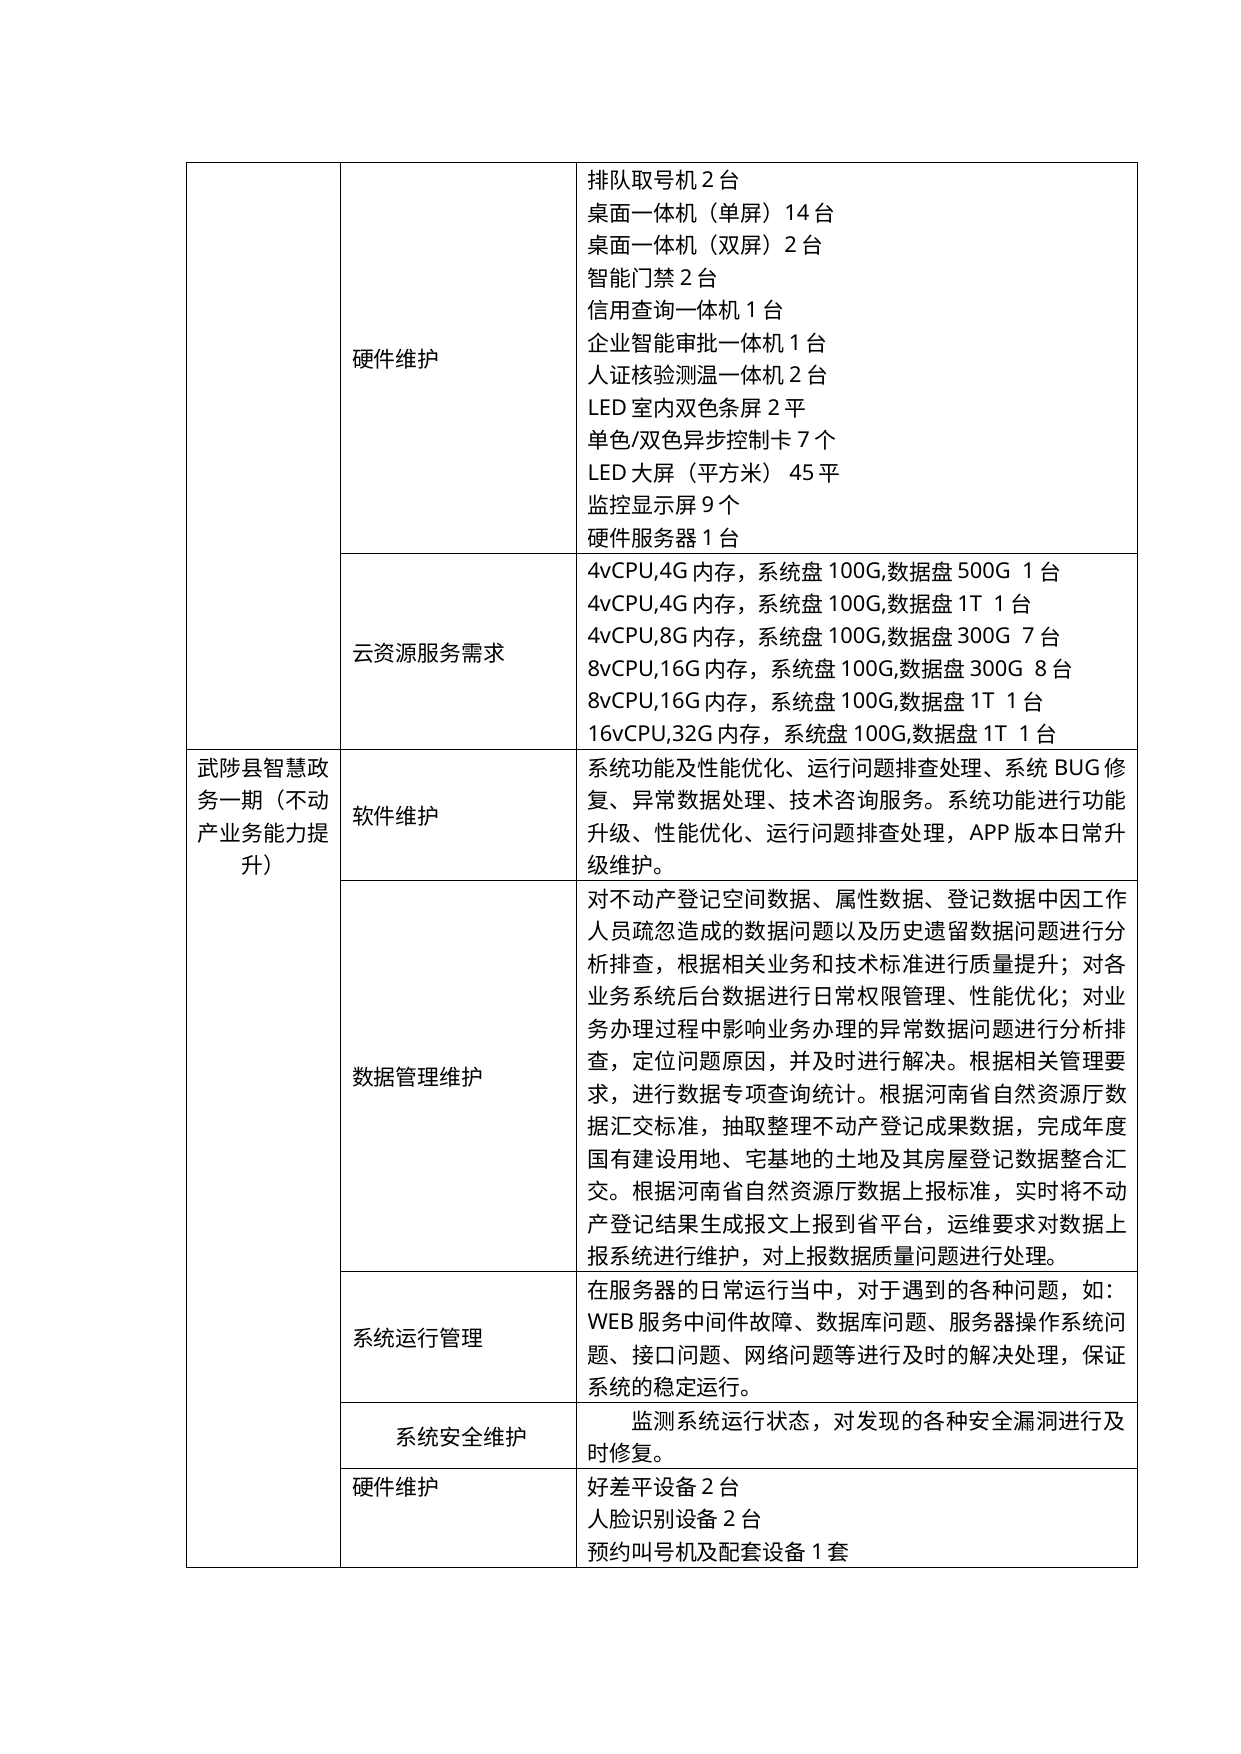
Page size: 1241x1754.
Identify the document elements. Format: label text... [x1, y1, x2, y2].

table_cell 系统运行管理 [341, 1272, 576, 1402]
table_cell 软件维护 [341, 750, 576, 880]
table_cell 系统安全维护 [341, 1403, 576, 1468]
table_cell 在服务器的日常运行当中，对于遇到的各种问题，如：WEB服务中间件故障、数据库问题、服务器操作系统问题、接口问题、网络问题等进行及时的解决处理，保证系统的稳定运行。 [577, 1272, 1137, 1402]
table_cell 排队取号机 2台 桌面一体机（单屏）14台 桌面一体机（双屏）2台 智能门禁 2台 信用查询一体机 1台 企业智能审批一体机1台 人证核验测温一体机 2台 LED室内双色条屏 2平 单色/双色异步控制卡 7个 LED大屏（平方米） 45平 监控显示屏 9个 硬件服务器 1台 [577, 163, 1137, 553]
table_cell 硬件维护 [341, 163, 576, 553]
table_cell 4vCPU,4G内存，系统盘100G,数据盘500G 1台 4vCPU,4G内存，系统盘100G,数据盘1T 1台 4vCPU,8G内存，系统盘100G,数据盘300G 7台 8vCPU,16G内存，系统盘100G,数据盘300G 8台 8vCPU,16G内存，系统盘100G,数据盘1T 1台 16vCPU,32G内存，系统盘100G,数据盘1T 1台 [577, 554, 1137, 749]
table_cell 云资源服务需求 [341, 554, 576, 749]
table_cell 系统功能及性能优化、运行问题排查处理、系统BUG修复、异常数据处理、技术咨询服务。系统功能进行功能升级、性能优化、运行问题排查处理，APP版本日常升级维护。 [577, 750, 1137, 880]
table_cell 硬件维护 [341, 1469, 576, 1567]
table_cell 对不动产登记空间数据、属性数据、登记数据中因工作人员疏忽造成的数据问题以及历史遗留数据问题进行分析排查，根据相关业务和技术标准进行质量提升；对各业务系统后台数据进行日常权限管理、性能优化；对业务办理过程中影响业务办理的异常数据问题进行分析排查，定位问题原因，并及时进行解决。根据相关管理要求，进行数据专项查询统计。根据河南省自然资源厅数据汇交标准，抽取整理不动产登记成果数据，完成年度国有建设用地、宅基地的土地及其房屋登记数据整合汇交。根据河南省自然资源厅数据上报标准，实时将不动产登记结果生成报文上报到省平台，运维要求对数据上报系统进行维护，对上报数据质量问题进行处理。 [577, 881, 1137, 1271]
table_cell 武陟县智慧政务一期（不动产业务能力提升） [187, 750, 340, 1567]
table_cell 监测系统运行状态，对发现的各种安全漏洞进行及时修复。 [577, 1403, 1137, 1468]
table_cell 数据管理维护 [341, 881, 576, 1271]
table_cell 好差平设备2台 人脸识别设备2台 预约叫号机及配套设备 1套 [577, 1469, 1137, 1567]
